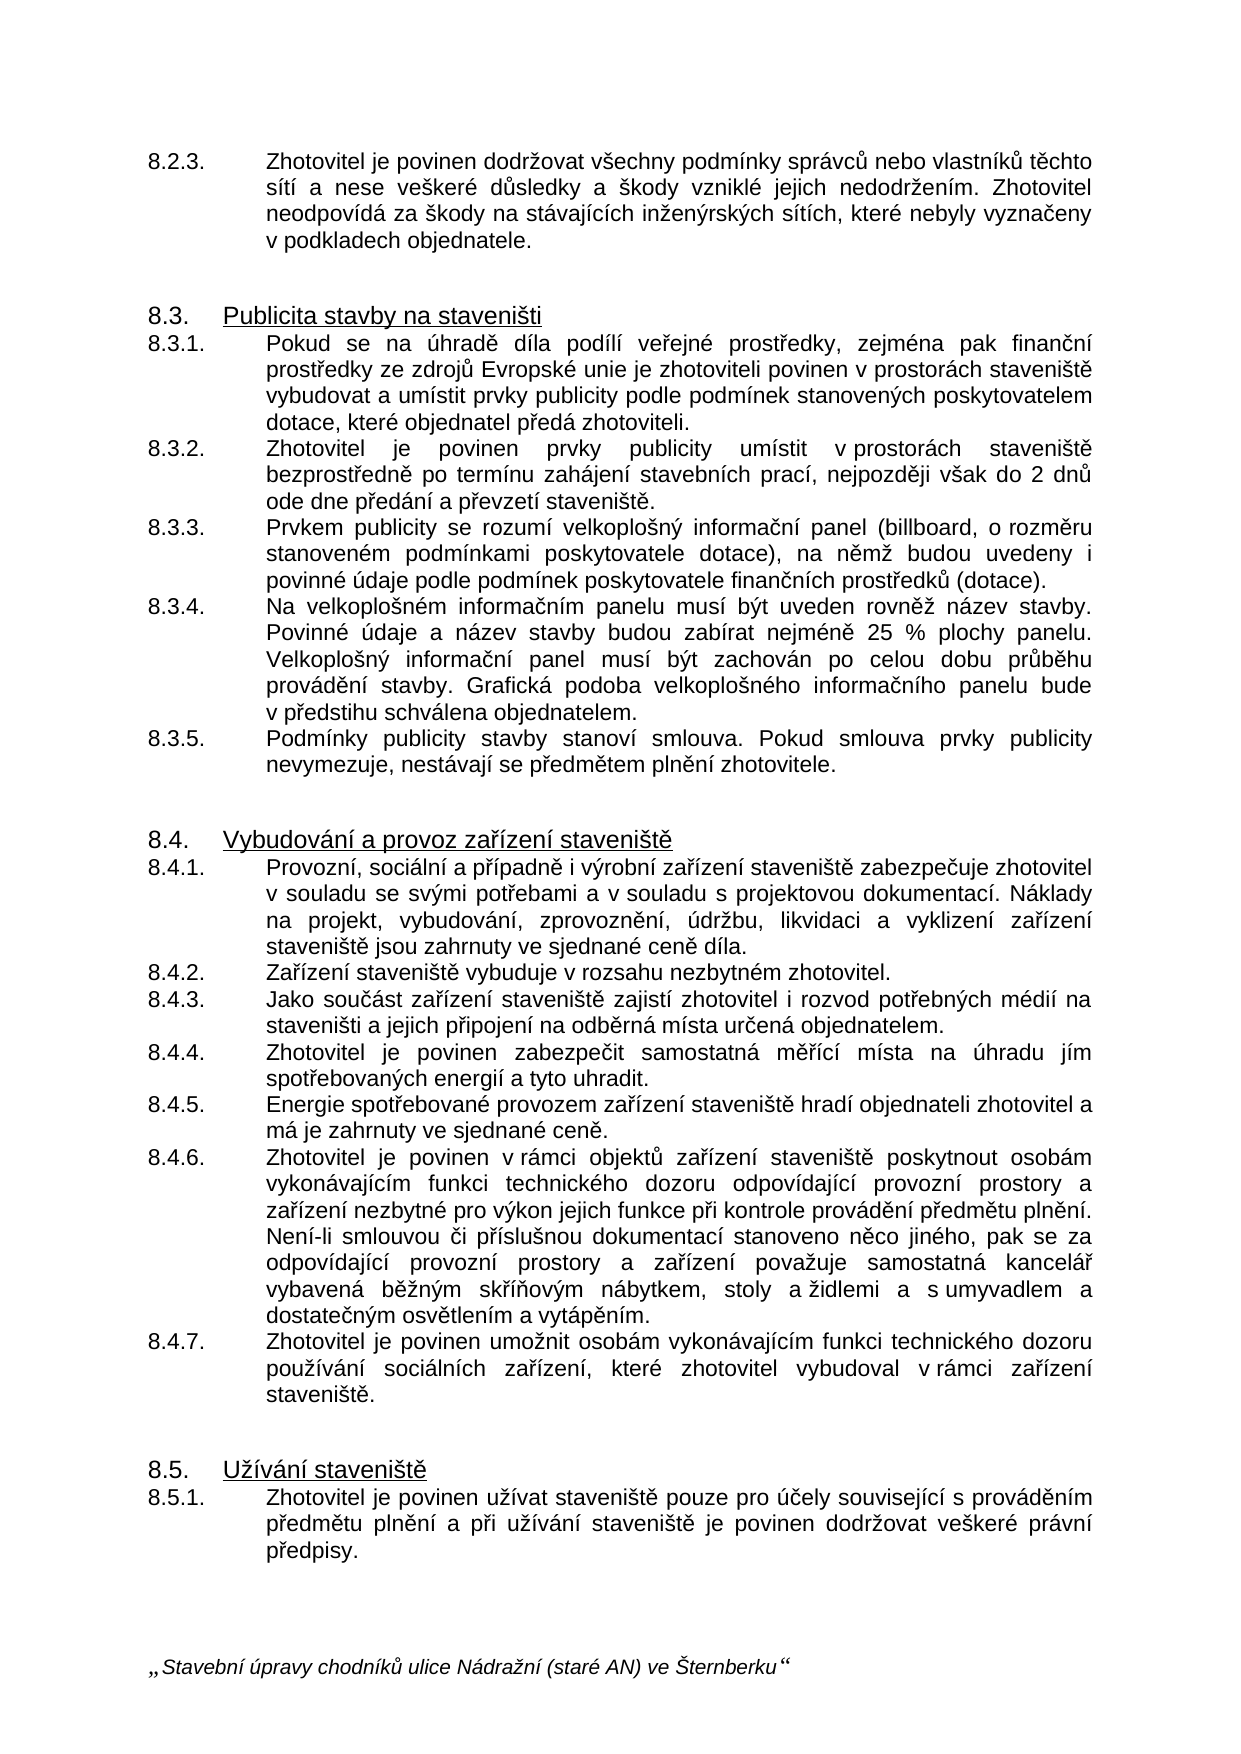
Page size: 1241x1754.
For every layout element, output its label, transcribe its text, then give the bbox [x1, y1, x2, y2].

list Podmínky publicity stavby stanoví smlouva. Pokud smlouva prvky publicity nevymezuje, nestávají se předmětem plnění zhotovitele. [148, 725, 1093, 777]
list Provozní, sociální a případně i výrobní zařízení staveniště zabezpečuje zhotovitel v souladu se svými potřebami a v souladu s projektovou dokumentací. Náklady na projekt, vybudování, zprovoznění, údržbu, likvidaci a vyklizení zařízení staveniště jsou zahrnuty ve sjednané ceně díla. [148, 854, 1093, 959]
list Zhotovitel je povinen umožnit osobám vykonávajícím funkci technického dozoru používání sociálních zařízení, které zhotovitel vybudoval v rámci zařízení staveniště. [148, 1328, 1093, 1407]
list Prvkem publicity se rozumí velkoplošný informační panel (billboard, o rozměru stanoveném podmínkami poskytovatele dotace), na němž budou uvedeny i povinné údaje podle podmínek poskytovatele finančních prostředků (dotace). [148, 514, 1093, 593]
list Vybudování a provoz zařízení staveniště [148, 825, 1093, 854]
list Zhotovitel je povinen prvky publicity umístit v prostorách staveniště bezprostředně po termínu zahájení stavebních prací, nejpozději však do 2 dnů ode dne předání a převzetí staveniště. [148, 435, 1093, 514]
list Energie spotřebované provozem zařízení staveniště hradí objednateli zhotovitel a má je zahrnuty ve sjednané ceně. [148, 1091, 1093, 1144]
list Jako součást zařízení staveniště zajistí zhotovitel i rozvod potřebných médií na staveništi a jejich připojení na odběrná místa určená objednatelem. [148, 986, 1093, 1038]
list Zhotovitel je povinen dodržovat všechny podmínky správců nebo vlastníků těchto sítí a nese veškeré důsledky a škody vzniklé jejich nedodržením. Zhotovitel neodpovídá za škody na stávajících inženýrských sítích, které nebyly vyznačeny v podkladech objednatele. [148, 148, 1093, 253]
list Užívání staveniště [148, 1455, 1093, 1484]
list Pokud se na úhradě díla podílí veřejné prostředky, zejména pak finanční prostředky ze zdrojů Evropské unie je zhotoviteli povinen v prostorách staveniště vybudovat a umístit prvky publicity podle podmínek stanovených poskytovatelem dotace, které objednatel předá zhotoviteli. [148, 329, 1093, 435]
list Zhotovitel je povinen v rámci objektů zařízení staveniště poskytnout osobám vykonávajícím funkci technického dozoru odpovídající provozní prostory a zařízení nezbytné pro výkon jejich funkce při kontrole provádění předmětu plnění. Není-li smlouvou či příslušnou dokumentací stanoveno něco jiného, pak se za odpovídající provozní prostory a zařízení považuje samostatná kancelář vybavená běžným skříňovým nábytkem, stoly a židlemi a s umyvadlem a dostatečným osvětlením a vytápěním. [148, 1144, 1093, 1328]
list Zhotovitel je povinen užívat staveniště pouze pro účely související s prováděním předmětu plnění a při užívání staveniště je povinen dodržovat veškeré právní předpisy. [148, 1484, 1093, 1563]
list Publicita stavby na staveništi [148, 301, 1093, 329]
list Na velkoplošném informačním panelu musí být uveden rovněž název stavby. Povinné údaje a název stavby budou zabírat nejméně 25 % plochy panelu. Velkoplošný informační panel musí být zachován po celou dobu průběhu provádění stavby. Grafická podoba velkoplošného informačního panelu bude v předstihu schválena objednatelem. [148, 593, 1093, 725]
list Zhotovitel je povinen zabezpečit samostatná měřící místa na úhradu jím spotřebovaných energií a tyto uhradit. [148, 1038, 1093, 1091]
list Zařízení staveniště vybuduje v rozsahu nezbytném zhotovitel. [148, 959, 1093, 986]
